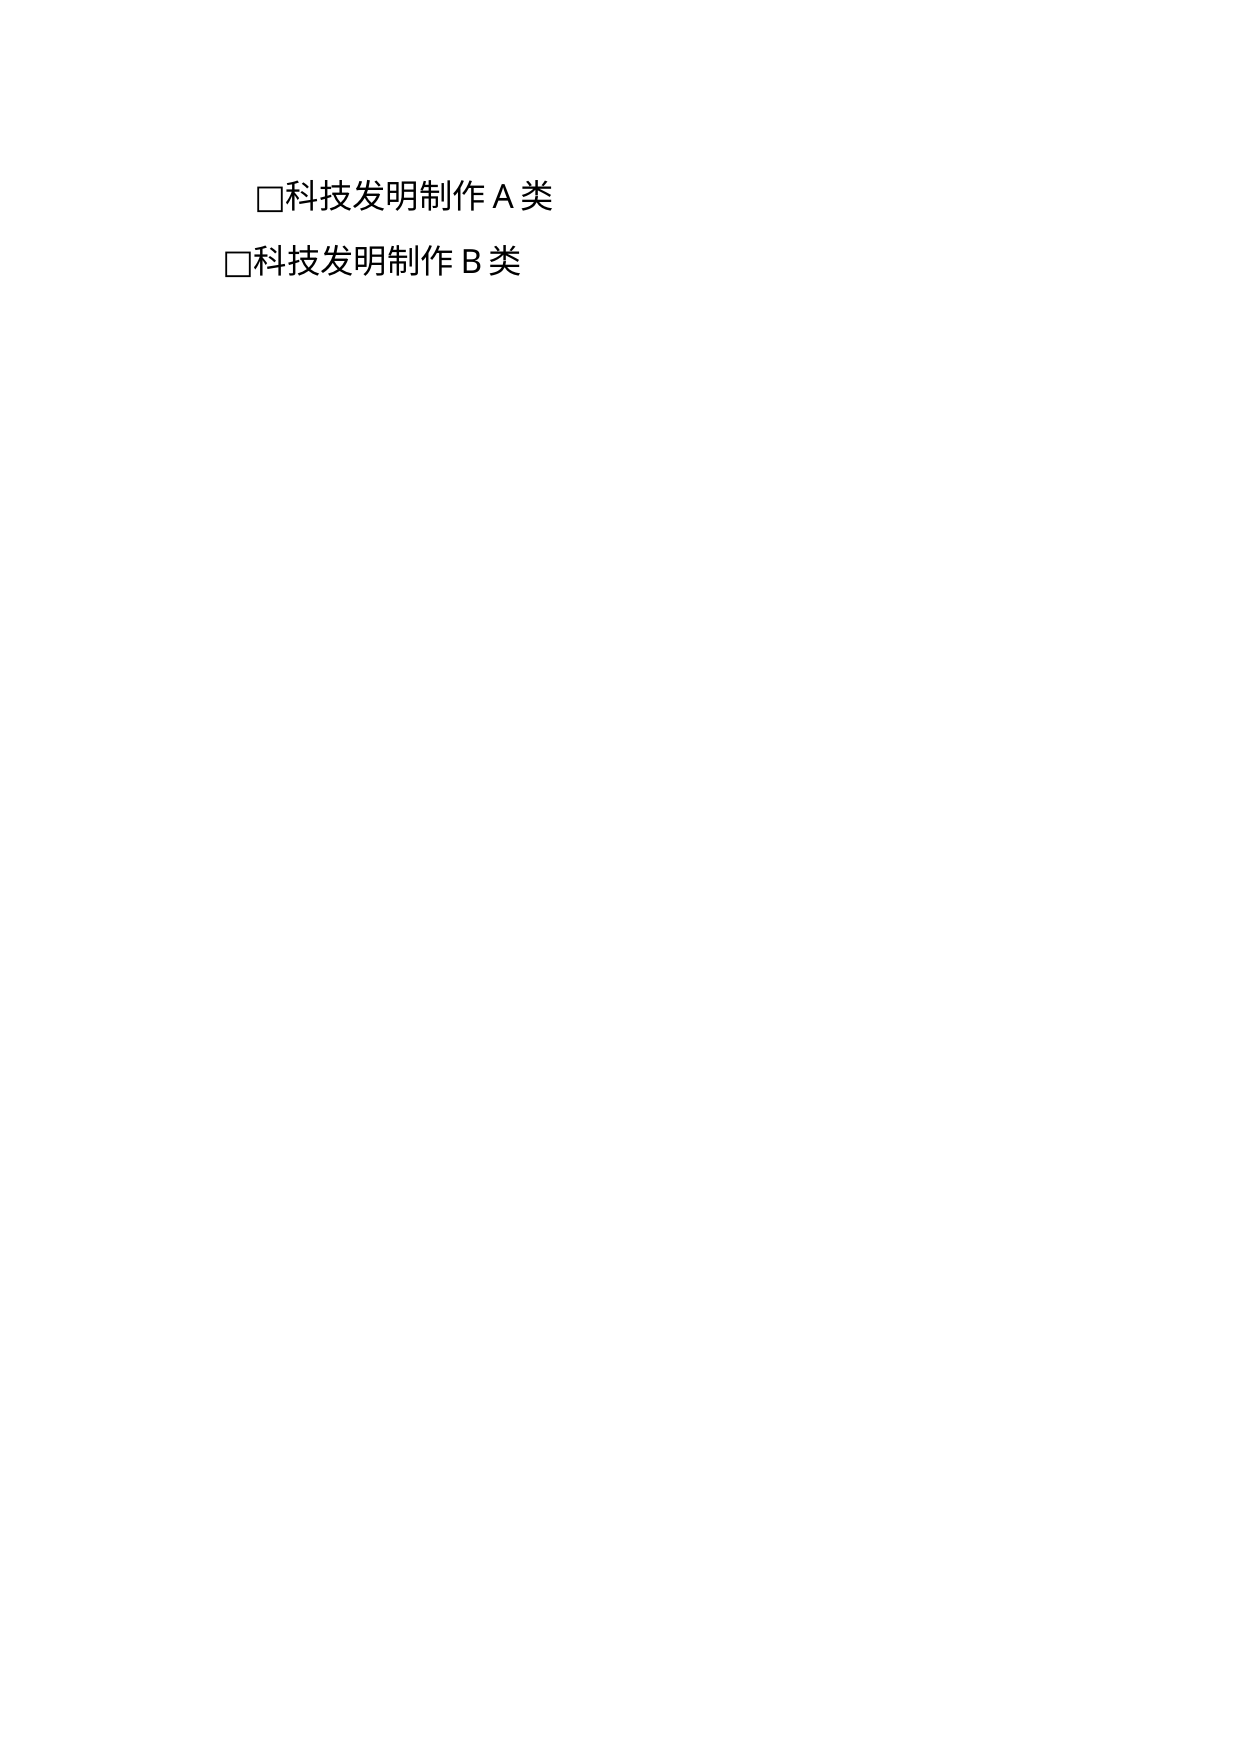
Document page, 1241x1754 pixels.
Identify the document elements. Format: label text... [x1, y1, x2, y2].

text □科技发明制作A类 [187, 162, 1053, 227]
text □科技发明制作B类 [187, 227, 1053, 292]
